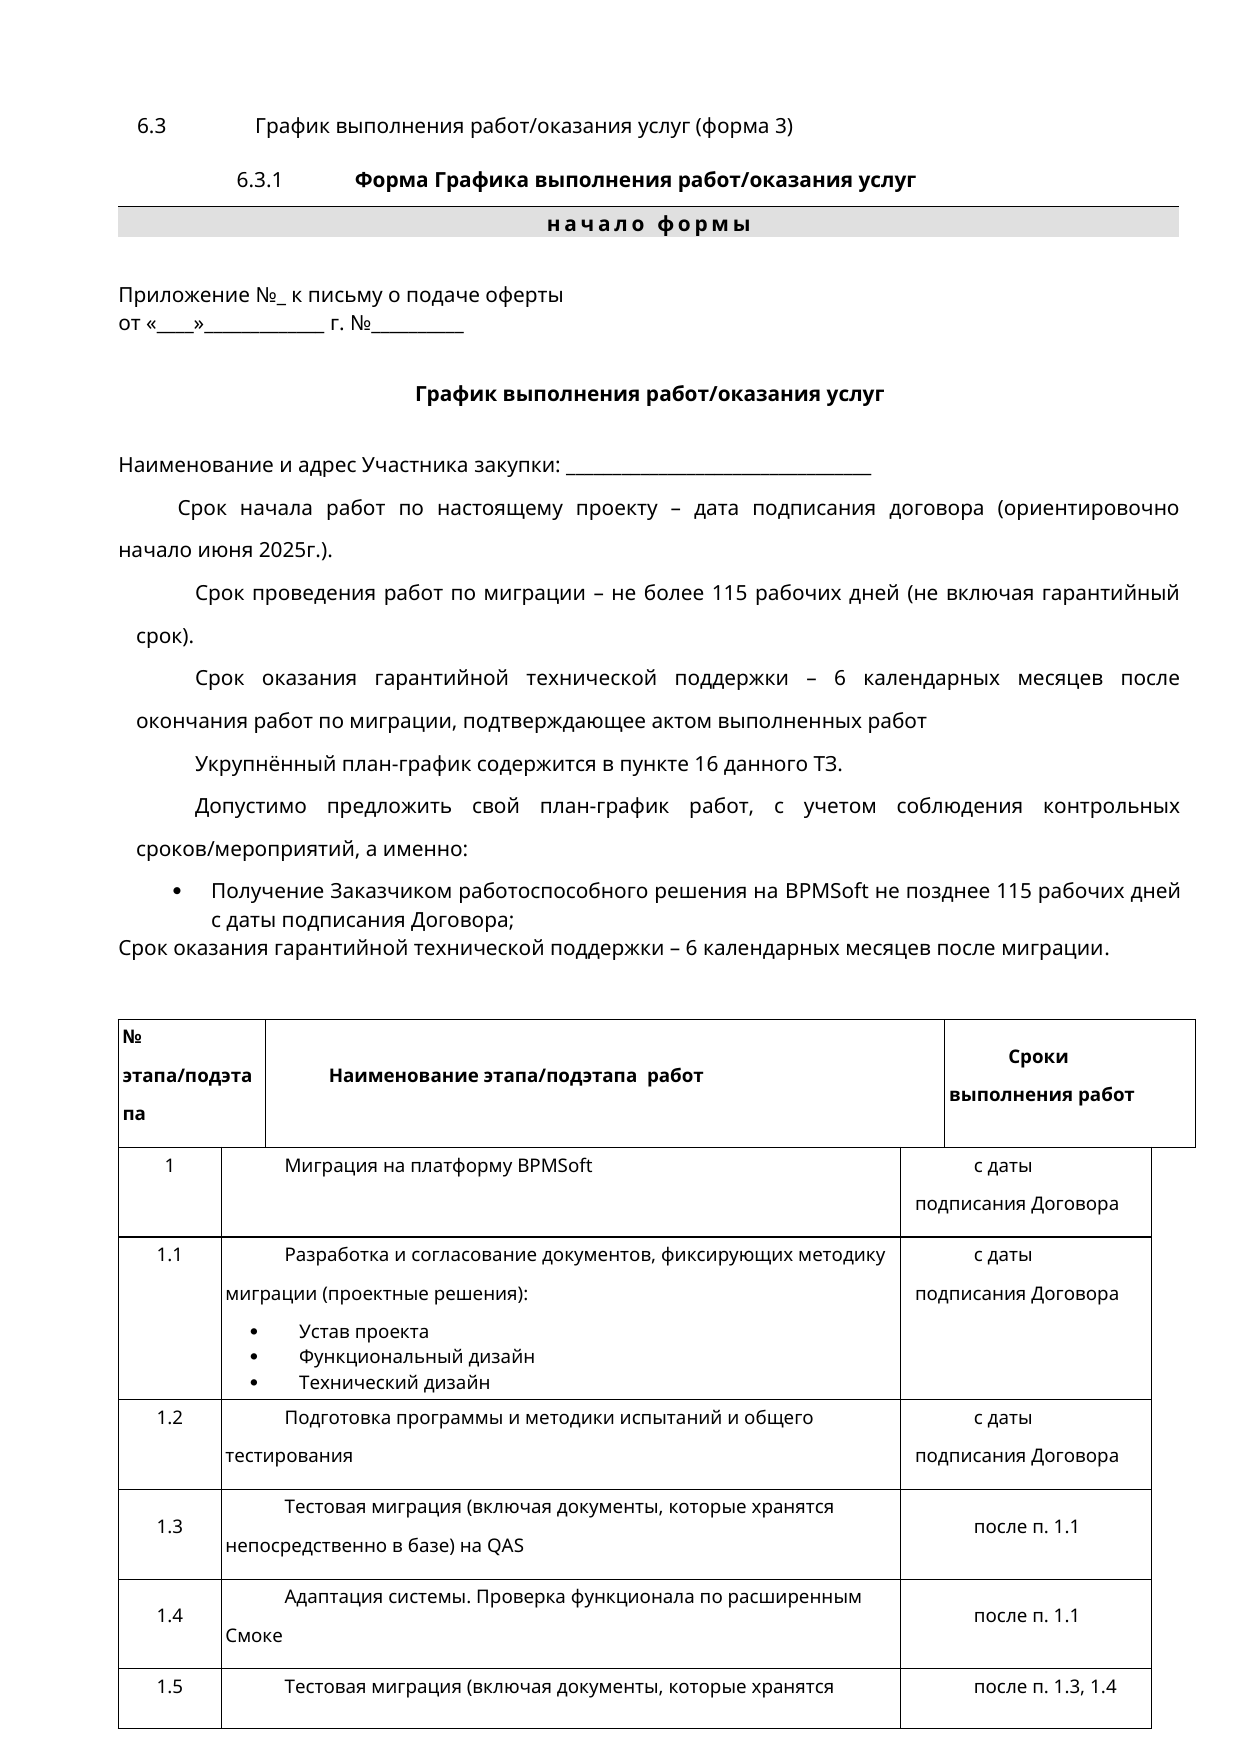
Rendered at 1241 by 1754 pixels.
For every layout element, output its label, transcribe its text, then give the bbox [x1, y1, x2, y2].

table_cell после п. 1.1 [901, 1490, 1151, 1578]
table_cell Миграция на платформу BPMSoft [222, 1148, 900, 1236]
table_cell Тестовая миграция (включая документы, которые хранятся непосредственно в базе) на QAS [222, 1490, 900, 1578]
table_cell 1.2 [119, 1400, 221, 1489]
subtitle График выполнения работ/оказания услуг (форма 3) [137, 111, 1181, 140]
table_header № этапа/подэтапа [119, 1020, 265, 1147]
text Наименование и адрес Участника закупки: _________________________________ [118, 450, 1181, 479]
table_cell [222, 1669, 900, 1728]
table_header Наименование этапа/подэтапа работ [266, 1020, 944, 1147]
text Укрупнённый план-график содержится в пункте 16 данного ТЗ. [136, 749, 1181, 777]
table_cell 1.3 [119, 1490, 221, 1578]
table_cell 1 [119, 1148, 221, 1236]
table_cell 1.4 [119, 1580, 221, 1668]
table_cell с даты подписания Договора [901, 1148, 1151, 1236]
text Приложение №_ к письму о подаче оферты от «____»_____________ г. №__________ [118, 280, 1181, 337]
list Форма Графика выполнения работ/оказания услуг [236, 165, 1181, 193]
table_cell Разработка и согласование документов, фиксирующих методику миграции (проектные решения): Устав проекта Функциональный дизайн Технический дизайн [222, 1238, 900, 1399]
table_cell после п. 1.1 [901, 1580, 1151, 1668]
table_cell Подготовка программы и методики испытаний и общего тестирования [222, 1400, 900, 1489]
text начало формы [118, 207, 1179, 237]
text Срок начала работ по настоящему проекту – дата подписания договора (ориентировочно начало июня 2025г.). [118, 493, 1181, 564]
table_cell с даты подписания Договора [901, 1400, 1151, 1489]
text График выполнения работ/оказания услуг [118, 379, 1181, 408]
table_cell Адаптация системы. Проверка функционала по расширенным Смоке [222, 1580, 900, 1668]
list Получение Заказчиком работоспособного решения на BPMSoft не позднее 115 рабочих дней с даты подписания Договора; [173, 876, 1181, 933]
table_cell 1.5 [119, 1669, 221, 1728]
text Допустимо предложить свой план-график работ, с учетом соблюдения контрольных сроков/мероприятий, а именно: [136, 791, 1181, 862]
table_cell после п. 1.3, 1.4 [901, 1669, 1151, 1728]
text Срок оказания гарантийной технической поддержки – 6 календарных месяцев после окончания работ по миграции, подтверждающее актом выполненных работ [136, 663, 1181, 734]
table_cell 1.1 [119, 1238, 221, 1399]
table_cell с даты подписания Договора [901, 1238, 1151, 1399]
text Срок оказания гарантийной технической поддержки – 6 календарных месяцев после миграции. [118, 933, 1181, 962]
table_header Сроки выполнения работ [945, 1020, 1195, 1147]
text Срок проведения работ по миграции – не более 115 рабочих дней (не включая гарантийный срок). [136, 578, 1181, 649]
